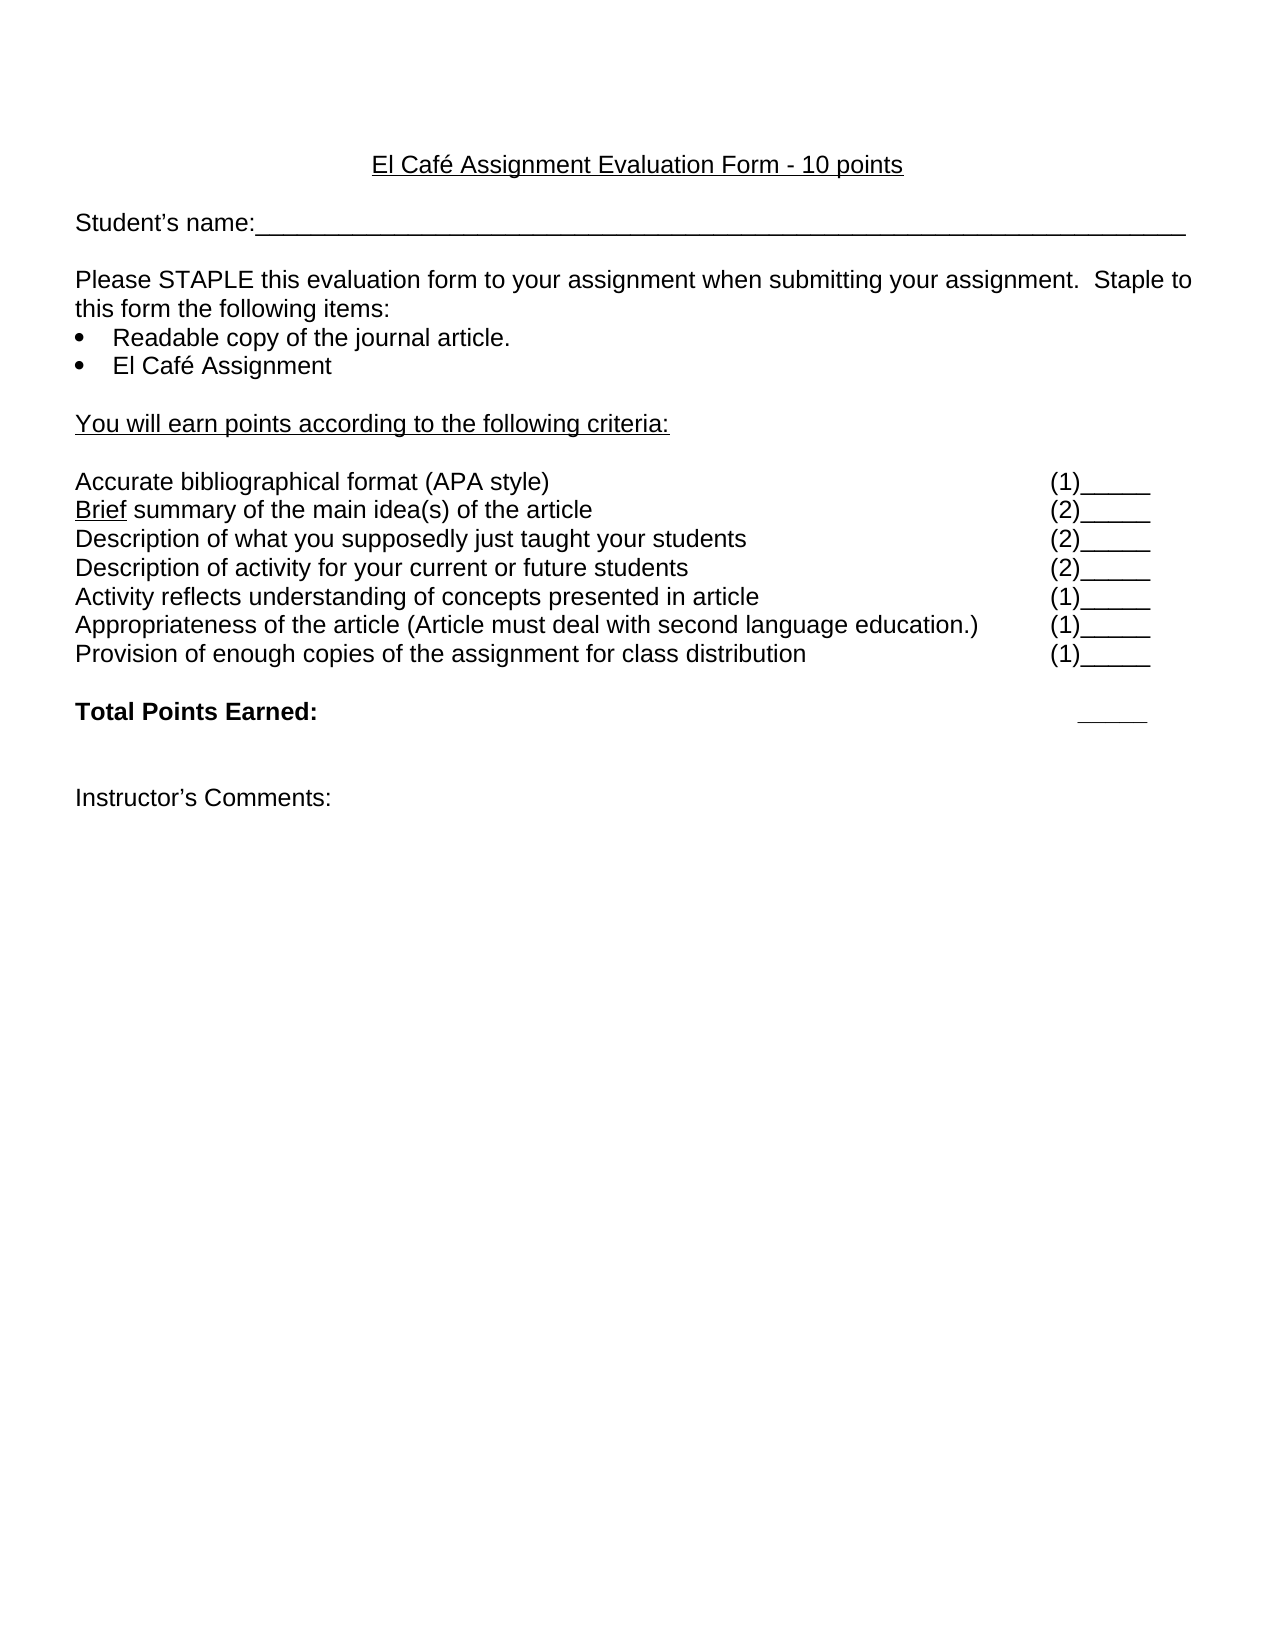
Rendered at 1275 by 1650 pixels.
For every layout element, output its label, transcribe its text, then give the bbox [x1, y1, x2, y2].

text Instructor’s Comments: [75, 783, 1200, 811]
text Total Points Earned: _____ [75, 696, 1200, 725]
text Provision of enough copies of the assignment for class distribution (1)_____ [75, 639, 1200, 668]
text Description of what you supposedly just taught your students (2)_____ [75, 524, 1200, 553]
text Appropriateness of the article (Article must deal with second language education.) (1)_____ [75, 610, 1200, 639]
text El Café Assignment Evaluation Form - 10 points [75, 150, 1200, 179]
text Student’s name:___________________________________________________________________ [75, 207, 1200, 236]
text You will earn points according to the following criteria: [75, 409, 1200, 438]
list Readable copy of the journal article. [75, 322, 1200, 351]
text Brief summary of the main idea(s) of the article (2)_____ [75, 495, 1200, 524]
text this form the following items: [75, 294, 1200, 322]
text Accurate bibliographical format (APA style) (1)_____ [75, 466, 1200, 495]
text Please STAPLE this evaluation form to your assignment when submitting your assignment. Staple to [75, 265, 1200, 294]
text Activity reflects understanding of concepts presented in article (1)_____ [75, 581, 1200, 610]
list El Café Assignment [75, 351, 1200, 380]
text Description of activity for your current or future students (2)_____ [75, 553, 1200, 581]
